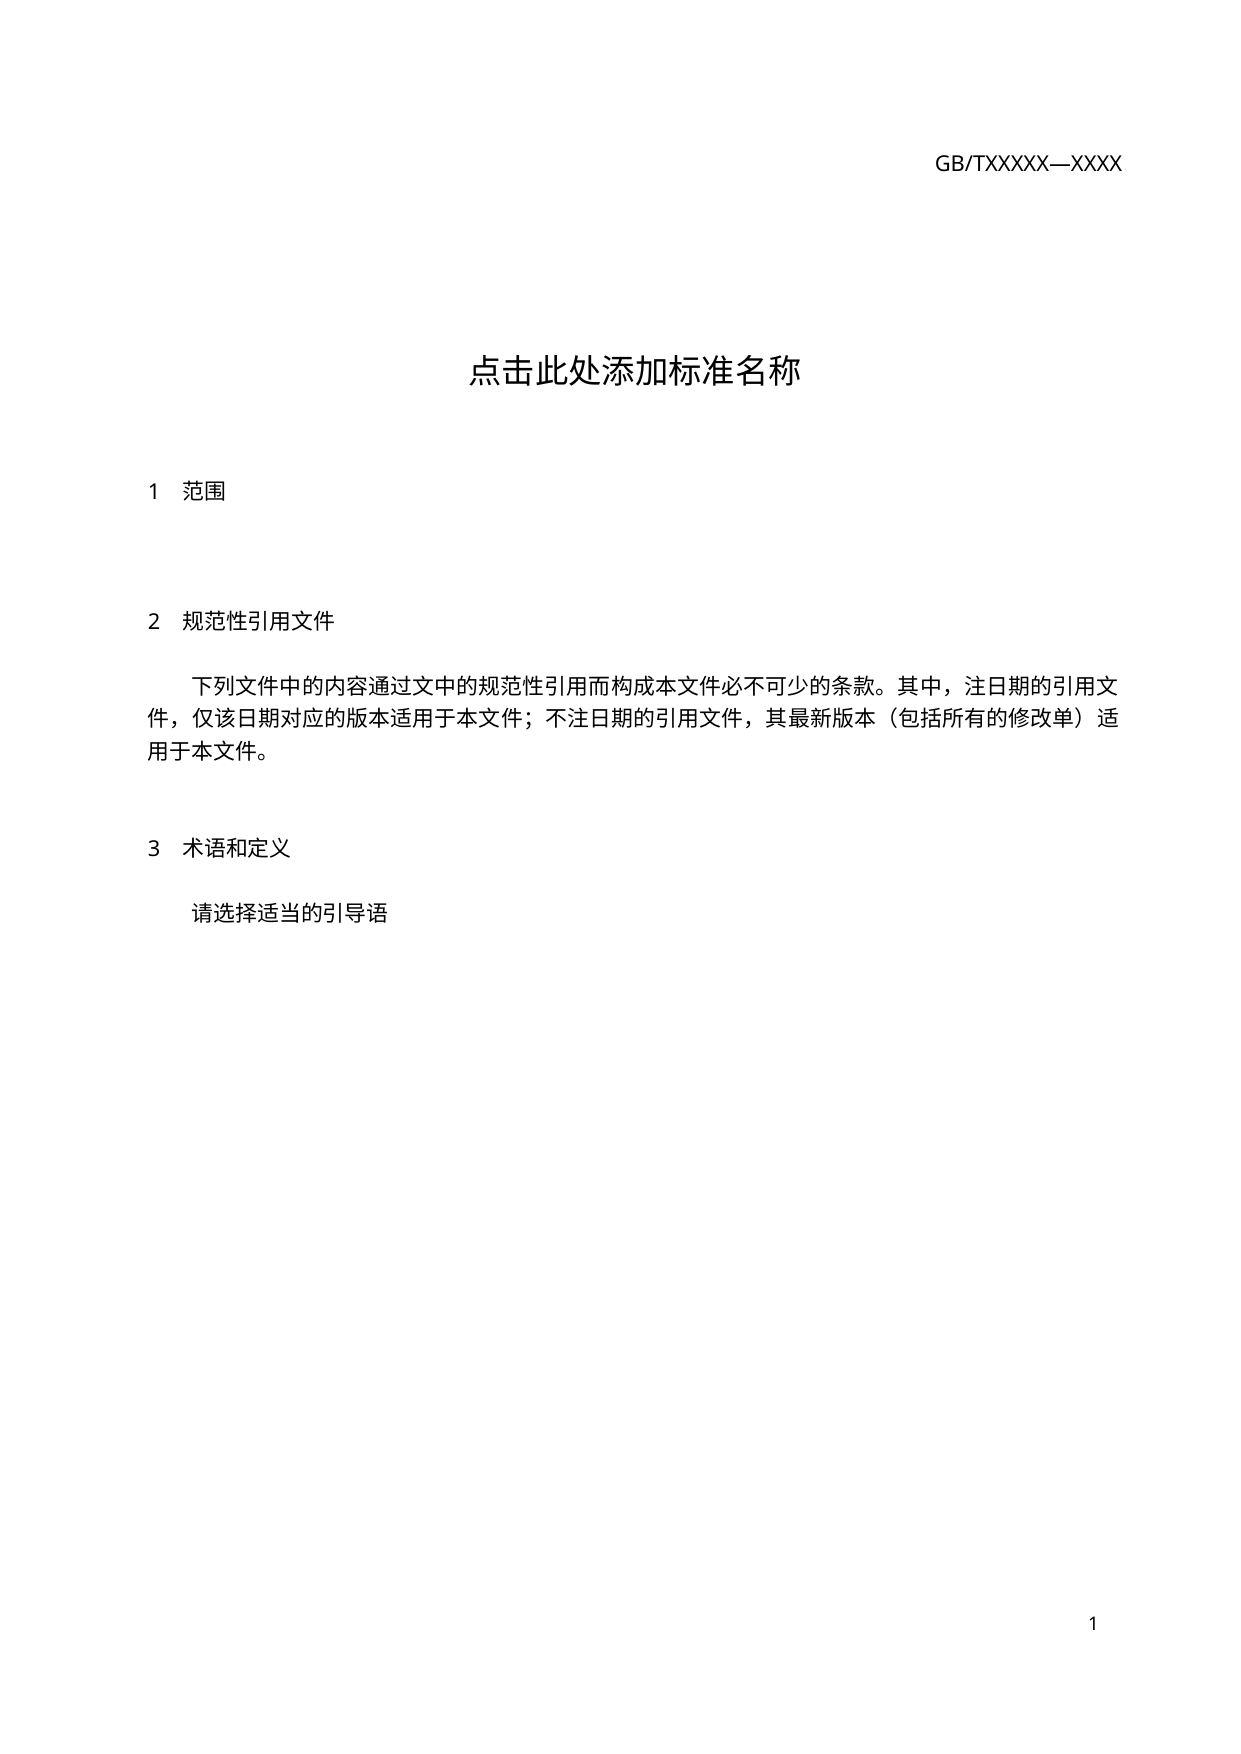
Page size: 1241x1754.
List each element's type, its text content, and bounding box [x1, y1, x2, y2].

text 规范性引用文件 [148, 603, 1122, 636]
text 术语和定义 [148, 831, 1122, 863]
text 范围 [148, 473, 1122, 506]
